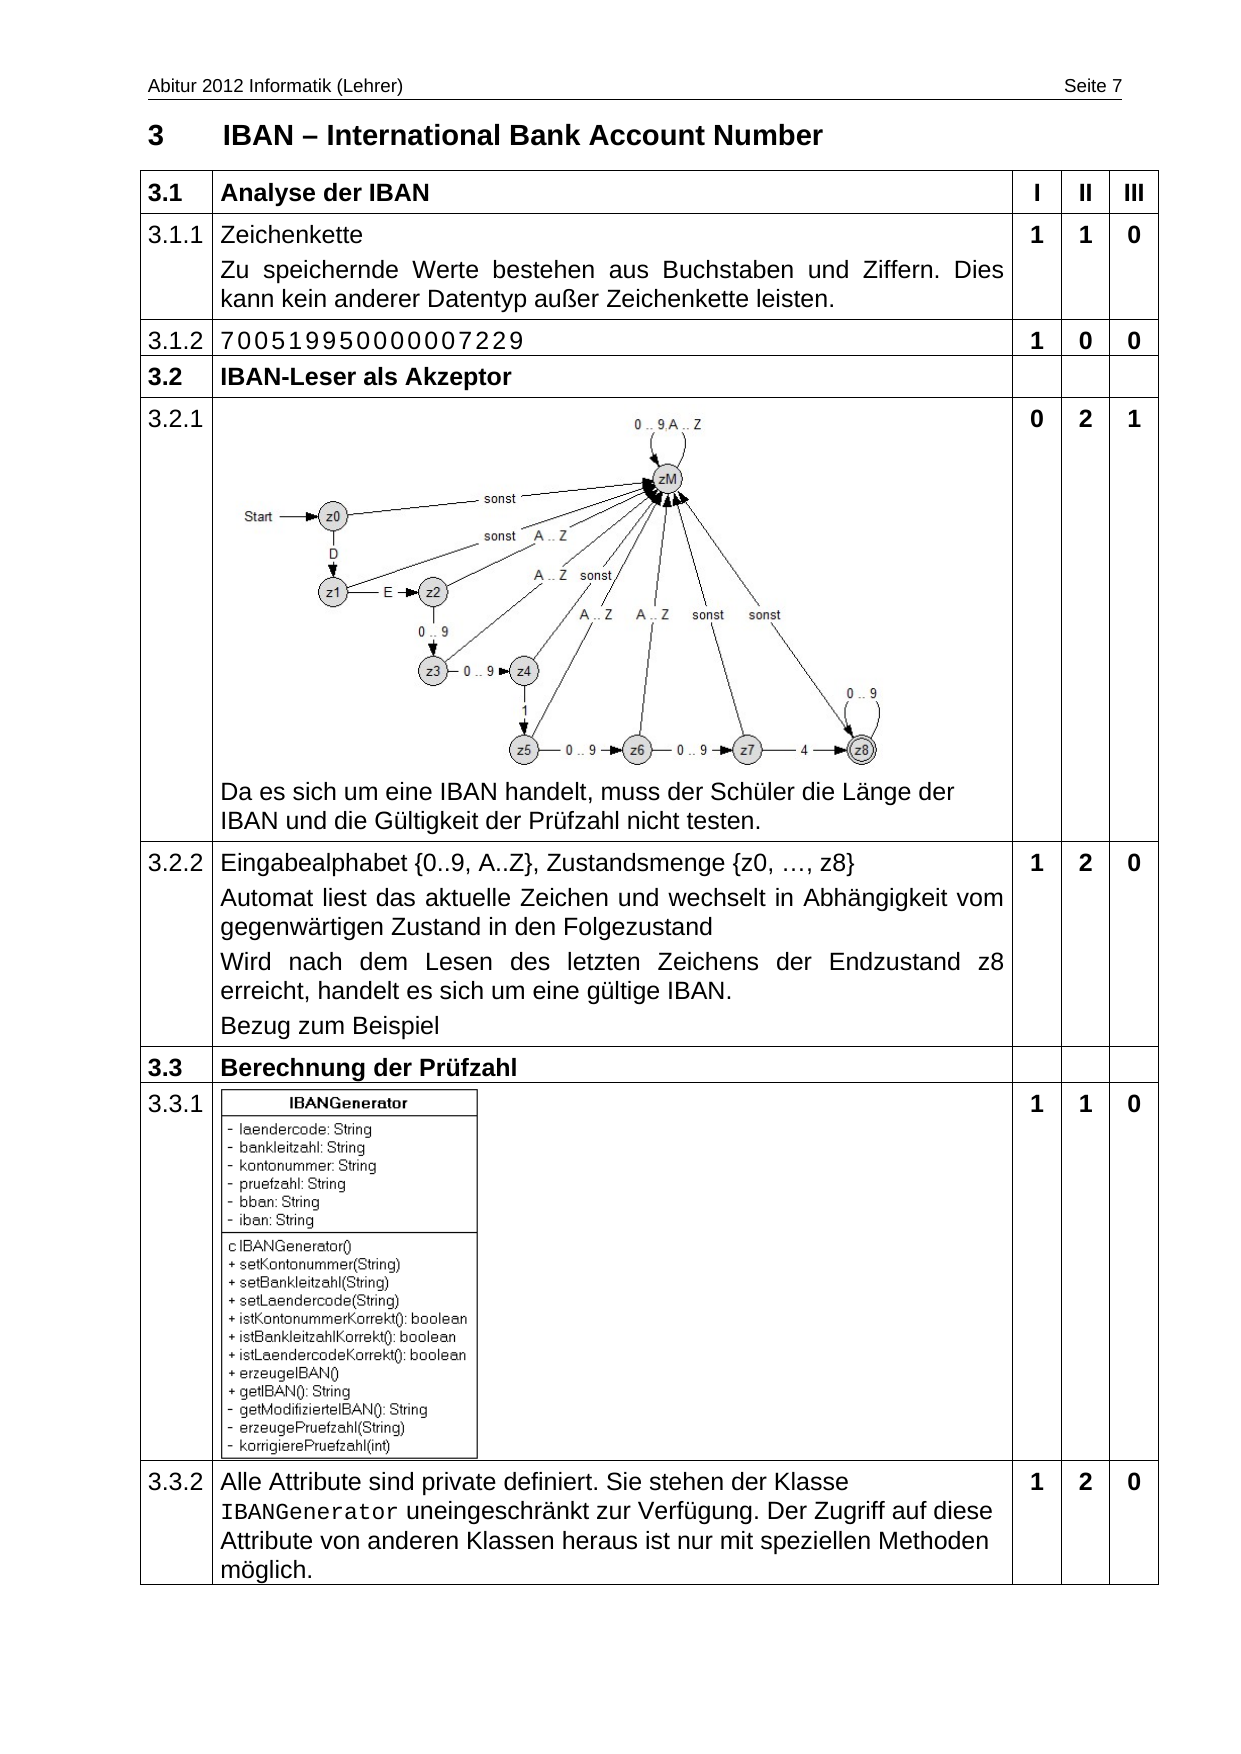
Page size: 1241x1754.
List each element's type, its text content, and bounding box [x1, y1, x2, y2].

table_cell [1062, 1047, 1109, 1082]
picture [220, 404, 891, 771]
table_cell 1 [1013, 1083, 1061, 1460]
table_cell 1 [1013, 214, 1061, 319]
table_cell 2 [1062, 398, 1109, 841]
subtitle IBAN – International Bank Account Number [148, 118, 1122, 152]
table_cell Da es sich um eine IBAN handelt, muss der Schüler die Länge der IBAN und die Gültigkeit der Prüfzahl nicht testen. [213, 398, 1012, 841]
table_cell [213, 1083, 1012, 1460]
table_cell 1 [1110, 398, 1158, 841]
table_header Analyse der IBAN [213, 171, 1012, 213]
table_header II [1062, 171, 1109, 213]
table_cell 0 [1110, 320, 1158, 355]
table_cell 2 [1062, 1461, 1109, 1584]
table_cell 1 [1062, 214, 1109, 319]
table_cell 3.1.1 [141, 214, 212, 319]
table_cell 0 [1110, 842, 1158, 1046]
table_cell 3.3 [141, 1047, 212, 1082]
table_cell 1 [1013, 842, 1061, 1046]
table_cell Eingabealphabet {0..9, A..Z}, Zustandsmenge {z0, …, z8} Automat liest das aktuelle Zeichen und wechselt in Abhängigkeit vom gegenwärtigen Zustand in den Folgezustand Wird nach dem Lesen des letzten Zeichens der Endzustand z8 erreicht, handelt es sich um eine gültige IBAN. Bezug zum Beispiel [213, 842, 1012, 1046]
table_cell 2 [1062, 842, 1109, 1046]
table_cell 1 [1013, 320, 1061, 355]
table_header I [1013, 171, 1061, 213]
table_cell 0 [1062, 320, 1109, 355]
table_cell 3.2.2 [141, 842, 212, 1046]
table_cell 3.1.2 [141, 320, 212, 355]
table_cell [1013, 1047, 1061, 1082]
table_cell 0 [1110, 214, 1158, 319]
table_cell 3.2.1 [141, 398, 212, 841]
table_header 3.1 [141, 171, 212, 213]
table_cell [1062, 356, 1109, 397]
table_cell 0 [1110, 1461, 1158, 1584]
table_cell 3.2 [141, 356, 212, 397]
table_cell Berechnung der Prüfzahl [213, 1047, 1012, 1082]
table_cell 700519950000007229 [213, 320, 1012, 355]
table_cell 0 [1013, 398, 1061, 841]
table_cell 1 [1013, 1461, 1061, 1584]
table_cell 3.3.2 [141, 1461, 212, 1584]
table_header III [1110, 171, 1158, 213]
table_cell IBAN-Leser als Akzeptor [213, 356, 1012, 397]
table_cell 0 [1110, 1083, 1158, 1460]
table_cell [1110, 356, 1158, 397]
picture [220, 1089, 479, 1460]
table_cell [1013, 356, 1061, 397]
table_cell 3.3.1 [141, 1083, 212, 1460]
table_cell 1 [1062, 1083, 1109, 1460]
table_cell Zeichenkette Zu speichernde Werte bestehen aus Buchstaben und Ziffern. Dies kann kein anderer Datentyp außer Zeichenkette leisten. [213, 214, 1012, 319]
table_cell [1110, 1047, 1158, 1082]
